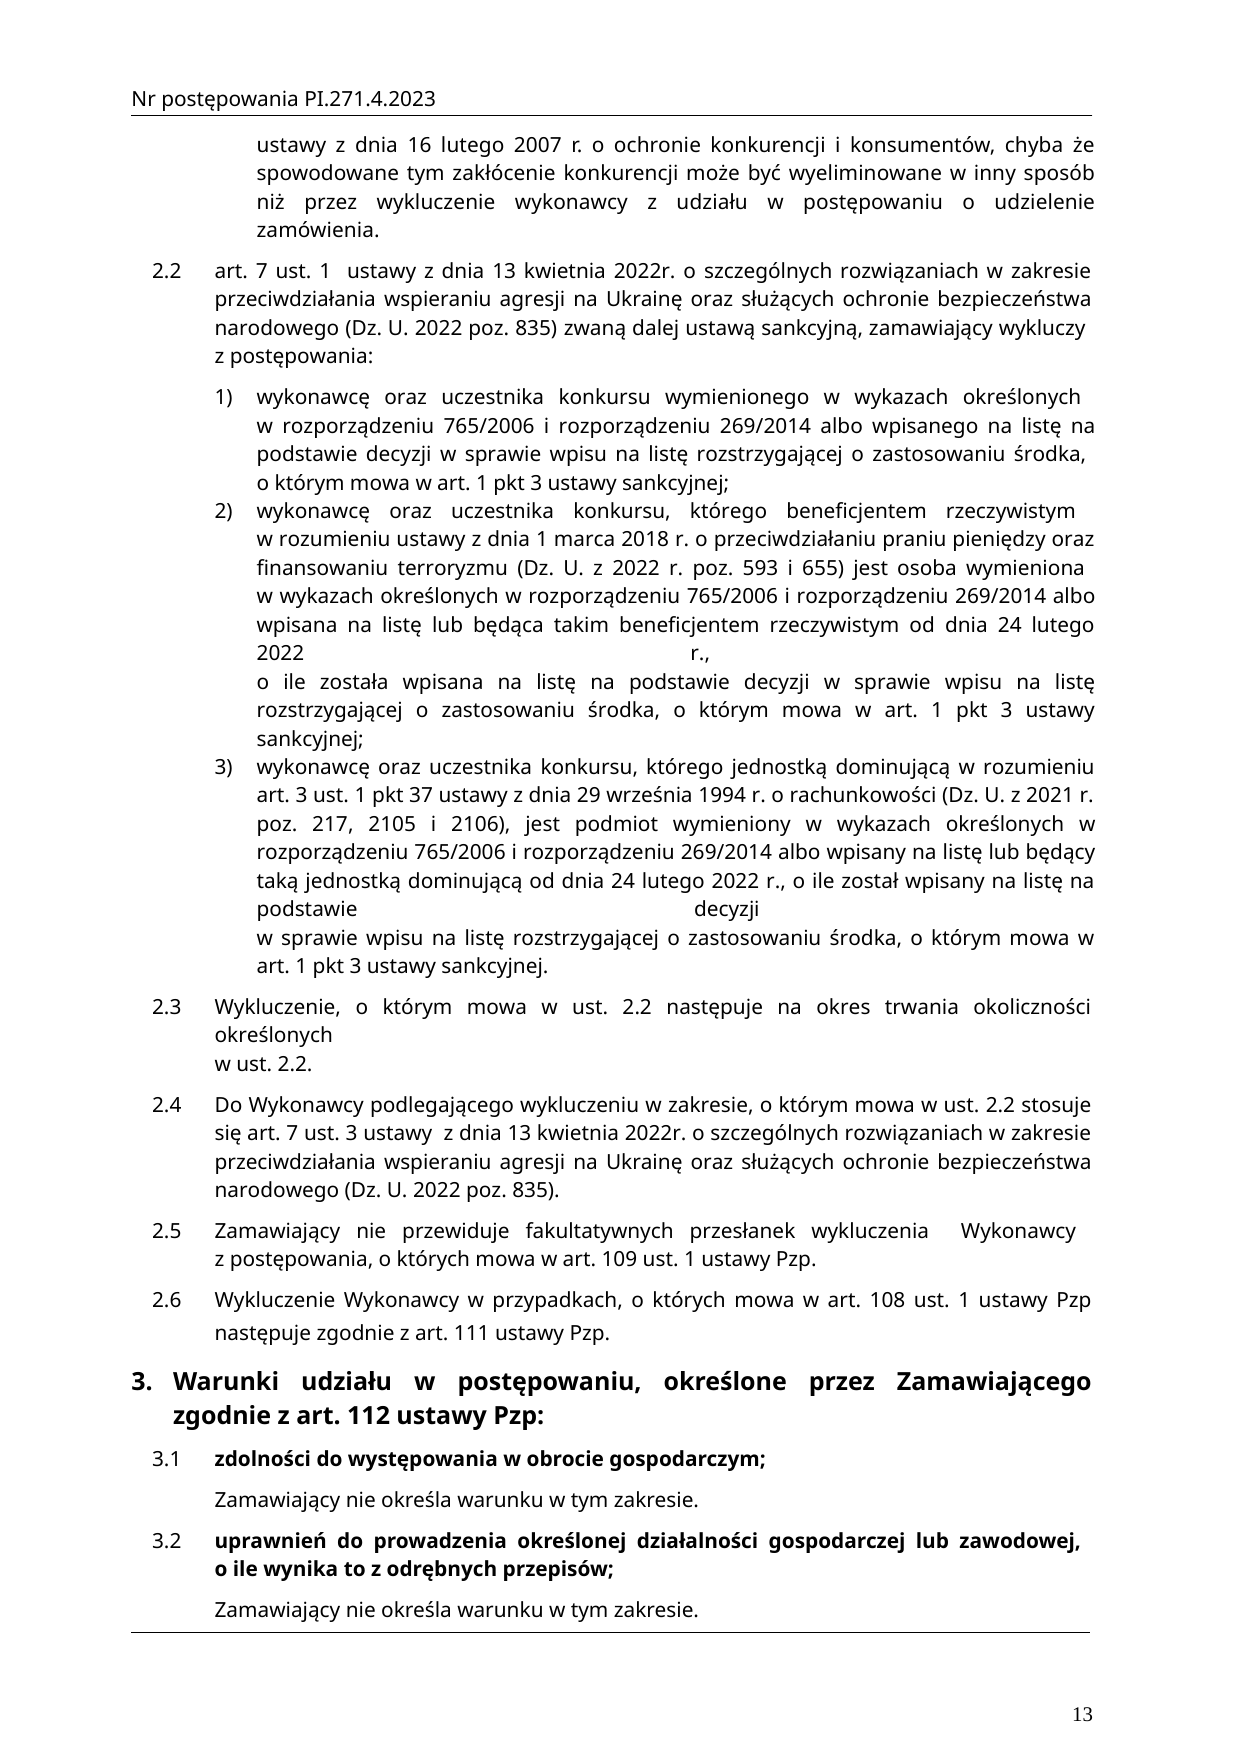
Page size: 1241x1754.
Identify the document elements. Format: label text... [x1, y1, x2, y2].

list uprawnień do prowadzenia określonej działalności gospodarczej lub zawodowej, o ile wynika to z odrębnych przepisów; [152, 1526, 1092, 1583]
list Do Wykonawcy podlegającego wykluczeniu w zakresie, o którym mowa w ust. 2.2 stosuje się art. 7 ust. 3 ustawy z dnia 13 kwietnia 2022r. o szczególnych rozwiązaniach w zakresie przeciwdziałania wspieraniu agresji na Ukrainę oraz służących ochronie bezpieczeństwa narodowego (Dz. U. 2022 poz. 835). [152, 1090, 1092, 1204]
list zdolności do występowania w obrocie gospodarczym; [152, 1444, 1092, 1472]
subtitle Warunki udziału w postępowaniu, określone przez Zamawiającego zgodnie z art. 112 ustawy Pzp: [131, 1363, 1092, 1431]
list wykonawcę oraz uczestnika konkursu, którego jednostką dominującą w rozumieniu art. 3 ust. 1 pkt 37 ustawy z dnia 29 września 1994 r. o rachunkowości (Dz. U. z 2021 r. poz. 217, 2105 i 2106), jest podmiot wymieniony w wykazach określonych w rozporządzeniu 765/2006 i rozporządzeniu 269/2014 albo wpisany na listę lub będący taką jednostką dominującą od dnia 24 lutego 2022 r., o ile został wpisany na listę na podstawie decyzji w sprawie wpisu na listę rozstrzygającej o zastosowaniu środka, o którym mowa w art. 1 pkt 3 ustawy sankcyjnej. [214, 752, 1096, 979]
list wykonawcę oraz uczestnika konkursu, którego beneficjentem rzeczywistym w rozumieniu ustawy z dnia 1 marca 2018 r. o przeciwdziałaniu praniu pieniędzy oraz finansowaniu terroryzmu (Dz. U. z 2022 r. poz. 593 i 655) jest osoba wymieniona w wykazach określonych w rozporządzeniu 765/2006 i rozporządzeniu 269/2014 albo wpisana na listę lub będąca takim beneficjentem rzeczywistym od dnia 24 lutego 2022 r., o ile została wpisana na listę na podstawie decyzji w sprawie wpisu na listę rozstrzygającej o zastosowaniu środka, o którym mowa w art. 1 pkt 3 ustawy sankcyjnej; [214, 496, 1096, 752]
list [214, 130, 1096, 244]
list art. 7 ust. 1 ustawy z dnia 13 kwietnia 2022r. o szczególnych rozwiązaniach w zakresie przeciwdziałania wspieraniu agresji na Ukrainę oraz służących ochronie bezpieczeństwa narodowego (Dz. U. 2022 poz. 835) zwaną dalej ustawą sankcyjną, zamawiający wykluczy z postępowania: [152, 256, 1092, 370]
list Wykluczenie, o którym mowa w ust. 2.2 następuje na okres trwania okoliczności określonych w ust. 2.2. [152, 992, 1092, 1077]
list wykonawcę oraz uczestnika konkursu wymienionego w wykazach określonych w rozporządzeniu 765/2006 i rozporządzeniu 269/2014 albo wpisanego na listę na podstawie decyzji w sprawie wpisu na listę rozstrzygającej o zastosowaniu środka, o którym mowa w art. 1 pkt 3 ustawy sankcyjnej; [214, 382, 1096, 496]
text Zamawiający nie określa warunku w tym zakresie. [194, 1595, 1092, 1623]
list Wykluczenie Wykonawcy w przypadkach, o których mowa w art. 108 ust. 1 ustawy Pzp następuje zgodnie z art. 111 ustawy Pzp. [152, 1286, 1092, 1347]
text Zamawiający nie określa warunku w tym zakresie. [214, 1485, 1092, 1513]
list Zamawiający nie przewiduje fakultatywnych przesłanek wykluczenia Wykonawcy z postępowania, o których mowa w art. 109 ust. 1 ustawy Pzp. [152, 1216, 1092, 1273]
